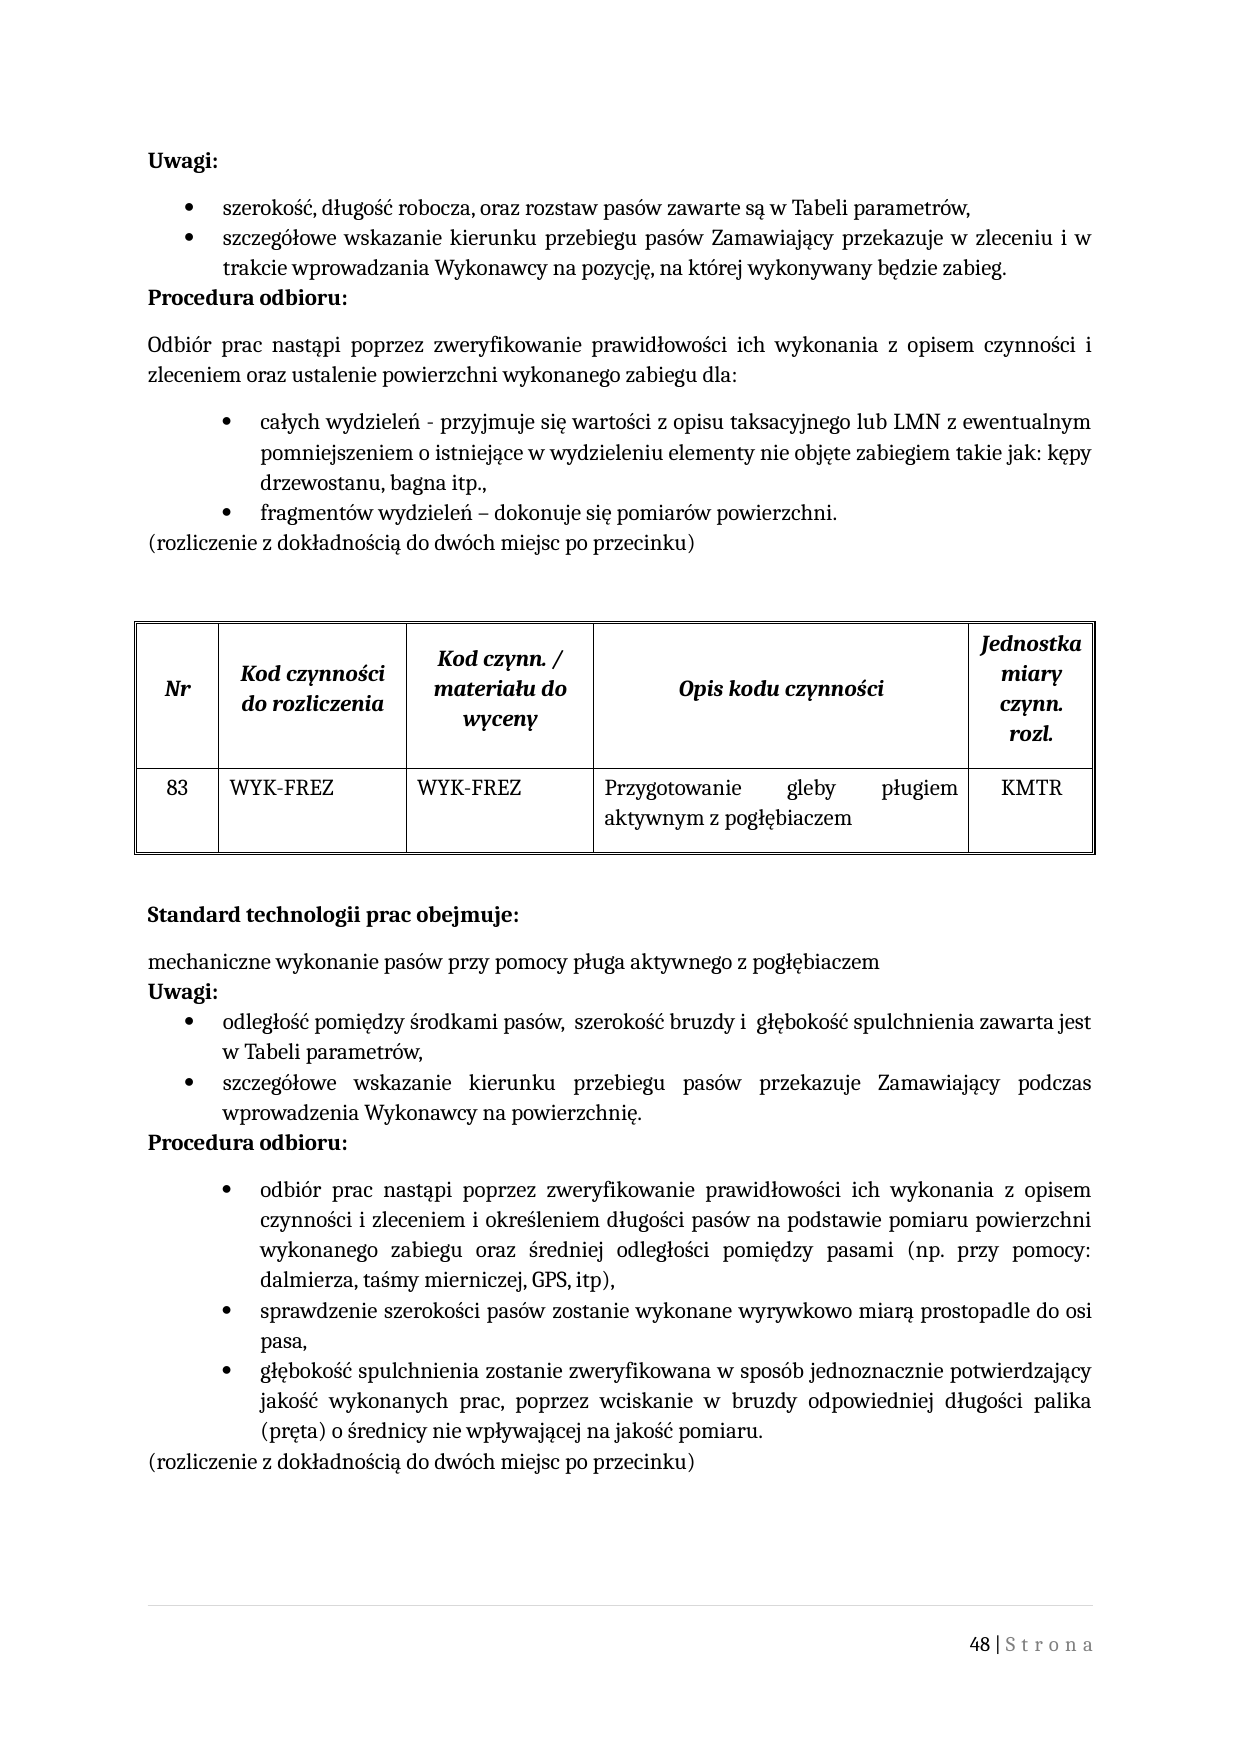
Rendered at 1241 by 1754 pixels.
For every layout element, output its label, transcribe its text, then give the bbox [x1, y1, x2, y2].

text Procedura odbioru: [148, 285, 1093, 311]
text (rozliczenie z dokładnością do dwóch miejsc po przecinku) [148, 530, 1093, 556]
text Odbiór prac nastąpi poprzez zweryfikowanie prawidłowości ich wykonania z opisem czynności i zleceniem oraz ustalenie powierzchni wykonanego zabiegu dla: [148, 332, 1093, 388]
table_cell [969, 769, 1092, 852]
text Uwagi: [148, 148, 1093, 174]
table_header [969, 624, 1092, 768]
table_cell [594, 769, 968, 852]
list szczegółowe wskazanie kierunku przebiegu pasów Zamawiający przekazuje w zleceniu i w trakcie wprowadzania Wykonawcy na pozycję, na której wykonywany będzie zabieg. [185, 225, 1093, 281]
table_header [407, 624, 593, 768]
list odbiór prac nastąpi poprzez zweryfikowanie prawidłowości ich wykonania z opisem czynności i zleceniem i określeniem długości pasów na podstawie pomiaru powierzchni wykonanego zabiegu oraz średniej odległości pomiędzy pasami (np. przy pomocy: dalmierza, taśmy mierniczej, GPS, itp), [223, 1177, 1093, 1294]
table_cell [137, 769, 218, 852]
text Procedura odbioru: [148, 1130, 1093, 1156]
list fragmentów wydzieleń – dokonuje się pomiarów powierzchni. [223, 500, 1093, 526]
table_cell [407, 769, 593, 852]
list głębokość spulchnienia zostanie zweryfikowana w sposób jednoznacznie potwierdzający jakość wykonanych prac, poprzez wciskanie w bruzdy odpowiedniej długości palika (pręta) o średnicy nie wpływającej na jakość pomiaru. [223, 1358, 1093, 1445]
list szczegółowe wskazanie kierunku przebiegu pasów przekazuje Zamawiający podczas wprowadzenia Wykonawcy na powierzchnię. [185, 1069, 1093, 1126]
list całych wydzieleń - przyjmuje się wartości z opisu taksacyjnego lub LMN z ewentualnym pomniejszeniem o istniejące w wydzieleniu elementy nie objęte zabiegiem takie jak: kępy drzewostanu, bagna itp., [223, 409, 1093, 496]
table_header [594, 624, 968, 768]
text Uwagi: [148, 979, 1093, 1005]
list sprawdzenie szerokości pasów zostanie wykonane wyrywkowo miarą prostopadle do osi pasa, [223, 1297, 1093, 1354]
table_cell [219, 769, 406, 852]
list odległość pomiędzy środkami pasów, szerokość bruzdy i głębokość spulchnienia zawarta jest w Tabeli parametrów, [185, 1009, 1093, 1066]
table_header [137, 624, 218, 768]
text (rozliczenie z dokładnością do dwóch miejsc po przecinku) [148, 1448, 1093, 1475]
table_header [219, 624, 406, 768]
text mechaniczne wykonanie pasów przy pomocy pługa aktywnego z pogłębiaczem [148, 948, 1093, 975]
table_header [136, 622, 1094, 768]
text Standard technologii prac obejmuje: [148, 902, 1093, 928]
list szerokość, długość robocza, oraz rozstaw pasów zawarte są w Tabeli parametrów, [185, 194, 1093, 221]
